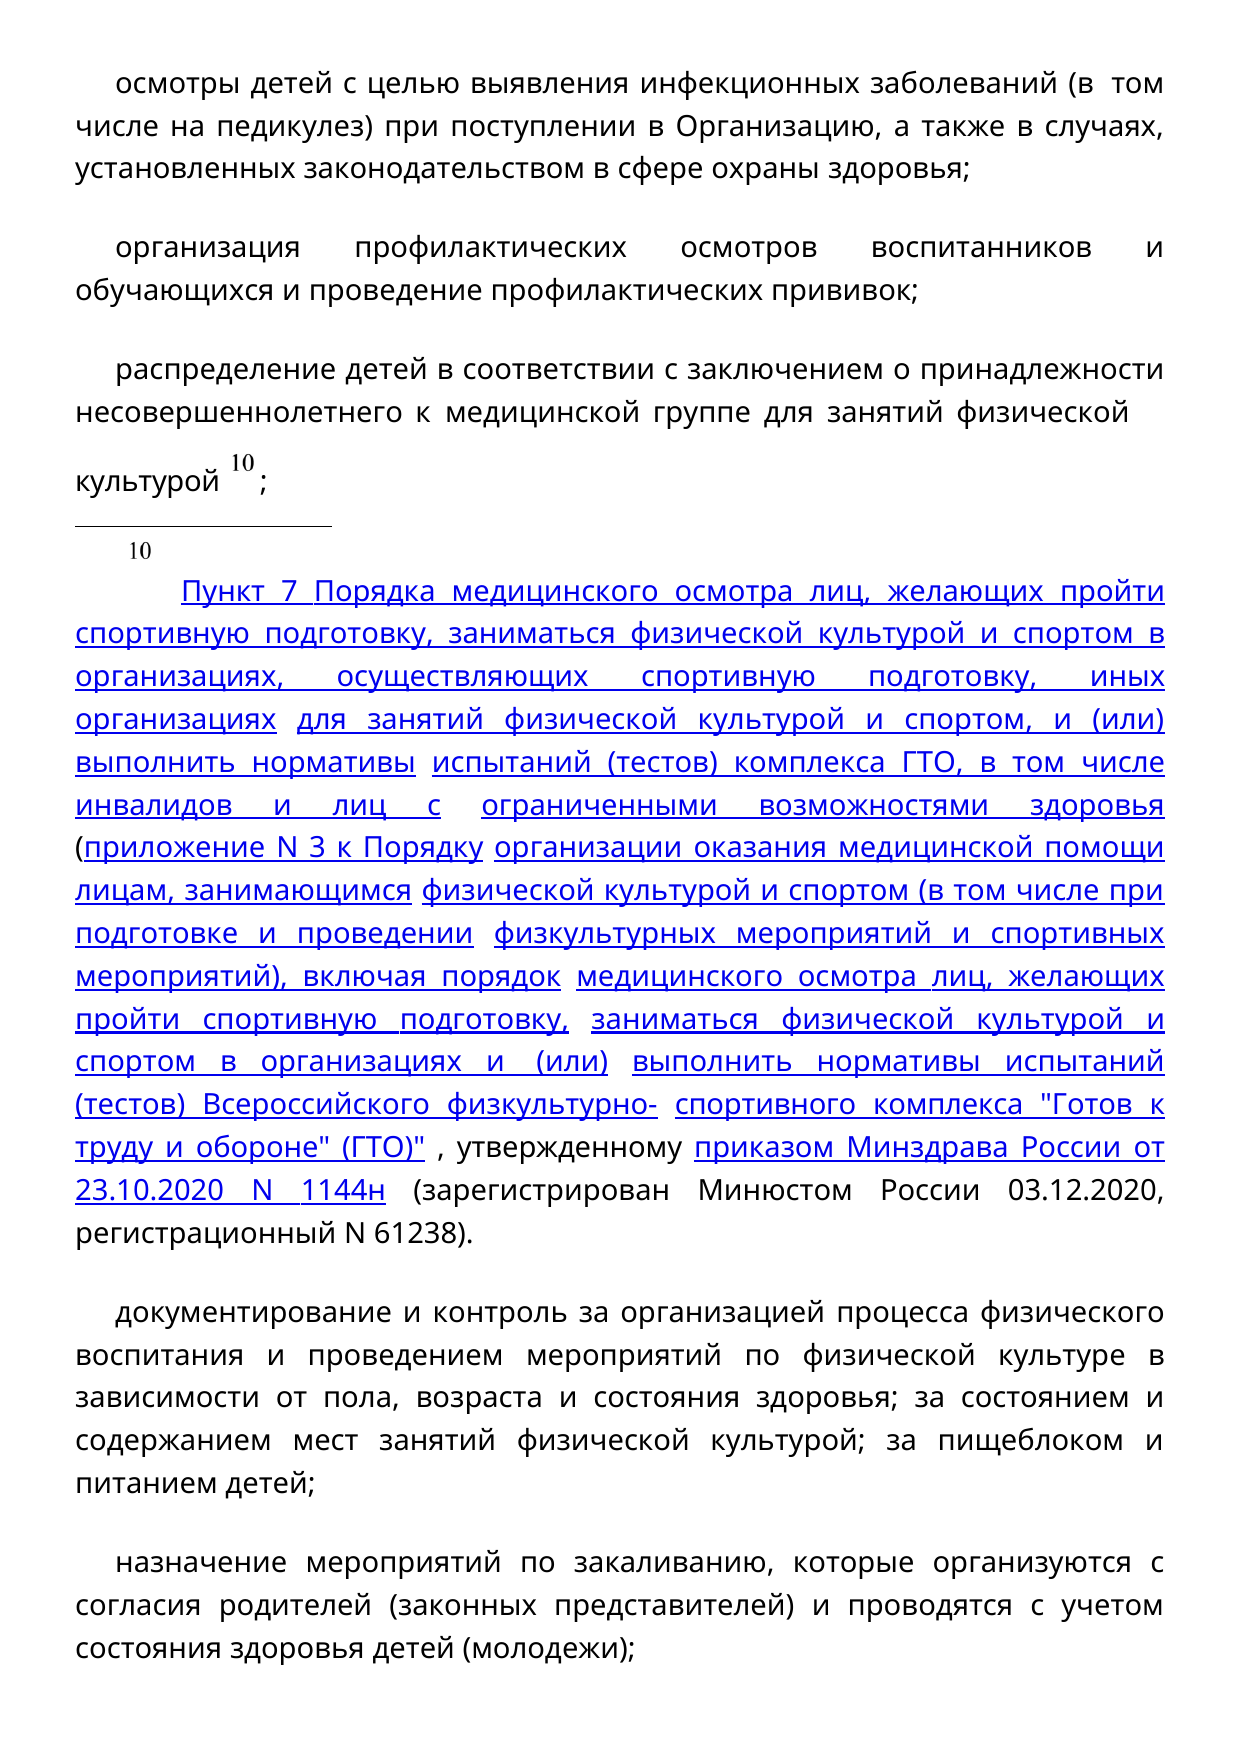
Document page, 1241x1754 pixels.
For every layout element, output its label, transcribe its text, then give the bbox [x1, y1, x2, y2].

text осмотры детей с целью выявления инфекционных заболеваний (в том числе на педикулез) при поступлении в Организацию, а также в случаях, установленных законодательством в сфере охраны здоровья; [75, 62, 1164, 187]
text распределение детей в соответствии с заключением о принадлежности несовершеннолетнего к медицинской группе для занятий физической [75, 348, 1165, 431]
picture [227, 445, 260, 491]
picture [125, 532, 157, 570]
text назначение мероприятий по закаливанию, которые организуются с согласия родителей (законных представителей) и проводятся с учетом состояния здоровья детей (молодежи); [75, 1541, 1164, 1667]
text Пункт 7 Порядка медицинского осмотра лиц, желающих пройти спортивную подготовку, заниматься физической культурой и спортом в организациях, осуществляющих спортивную подготовку, иных организациях для занятий физической культурой и спортом, и (или) выполнить нормативы испытаний (тестов) комплекса ГТО, в том числе инвалидов и лиц с ограниченными возможностями здоровья (приложение N 3 к Порядку организации оказания медицинской помощи лицам, занимающимся физической культурой и спортом (в том числе при подготовке и проведении физкультурных мероприятий и спортивных мероприятий), включая порядок медицинского осмотра лиц, желающих пройти спортивную подготовку, заниматься физической культурой и спортом в организациях и (или) выполнить нормативы испытаний (тестов) Всероссийского физкультурно- спортивного комплекса "Готов к труду и обороне" (ГТО)" , утвержденному приказом Минздрава России от 23.10.2020 N 1144н (зарегистрирован Минюстом России 03.12.2020, регистрационный N 61238). [75, 570, 1165, 646]
text культурой ; [75, 445, 1178, 499]
text документирование и контроль за организацией процесса физического воспитания и проведением мероприятий по физической культуре в зависимости от пола, возраста и состояния здоровья; за состоянием и содержанием мест занятий физической культурой; за пищеблоком и питанием детей; [75, 1291, 1165, 1502]
text Пункт 7 Порядка медицинского осмотра лиц, желающих пройти спортивную подготовку, заниматься физической культурой и спортом в организациях, осуществляющих спортивную подготовку, иных организациях для занятий физической культурой и спортом, и (или) выполнить нормативы испытаний (тестов) комплекса ГТО, в том числе инвалидов и лиц с ограниченными возможностями здоровья (приложение N 3 к Порядку организации оказания медицинской помощи лицам, занимающимся физической культурой и спортом (в том числе при подготовке и проведении физкультурных мероприятий и спортивных мероприятий), включая порядок медицинского осмотра лиц, желающих пройти спортивную подготовку, заниматься физической культурой и спортом в организациях и (или) выполнить нормативы испытаний (тестов) Всероссийского физкультурно- спортивного комплекса "Готов к труду и обороне" (ГТО)" , утвержденному приказом Минздрава России от 23.10.2020 N 1144н (зарегистрирован Минюстом России 03.12.2020, регистрационный N 61238). [75, 691, 1165, 1252]
text организация профилактических осмотров воспитанников и обучающихся и проведение профилактических прививок; [75, 227, 1165, 309]
